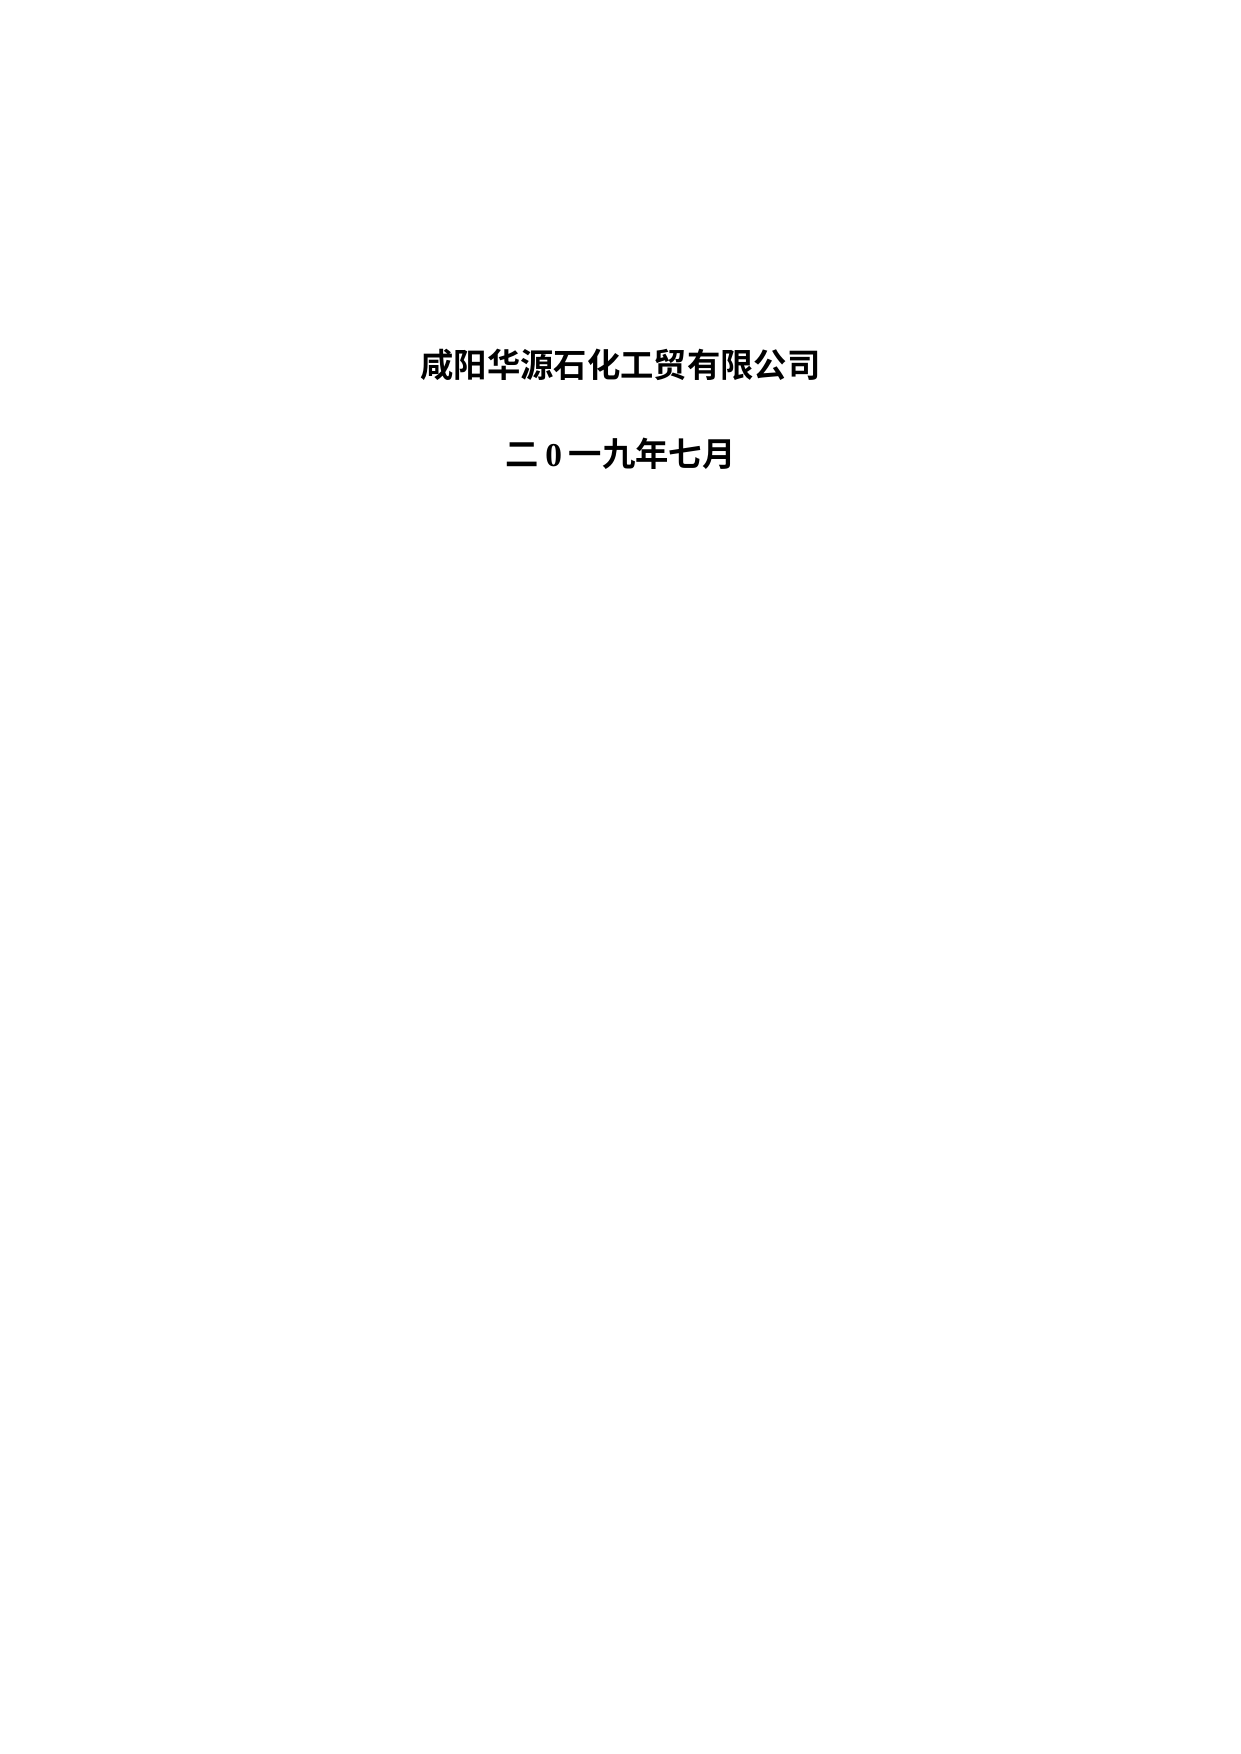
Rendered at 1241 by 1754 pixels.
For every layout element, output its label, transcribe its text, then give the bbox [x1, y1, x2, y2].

text 二0一九年七月 [148, 419, 1092, 484]
text 咸阳华源石化工贸有限公司 [148, 330, 1092, 395]
